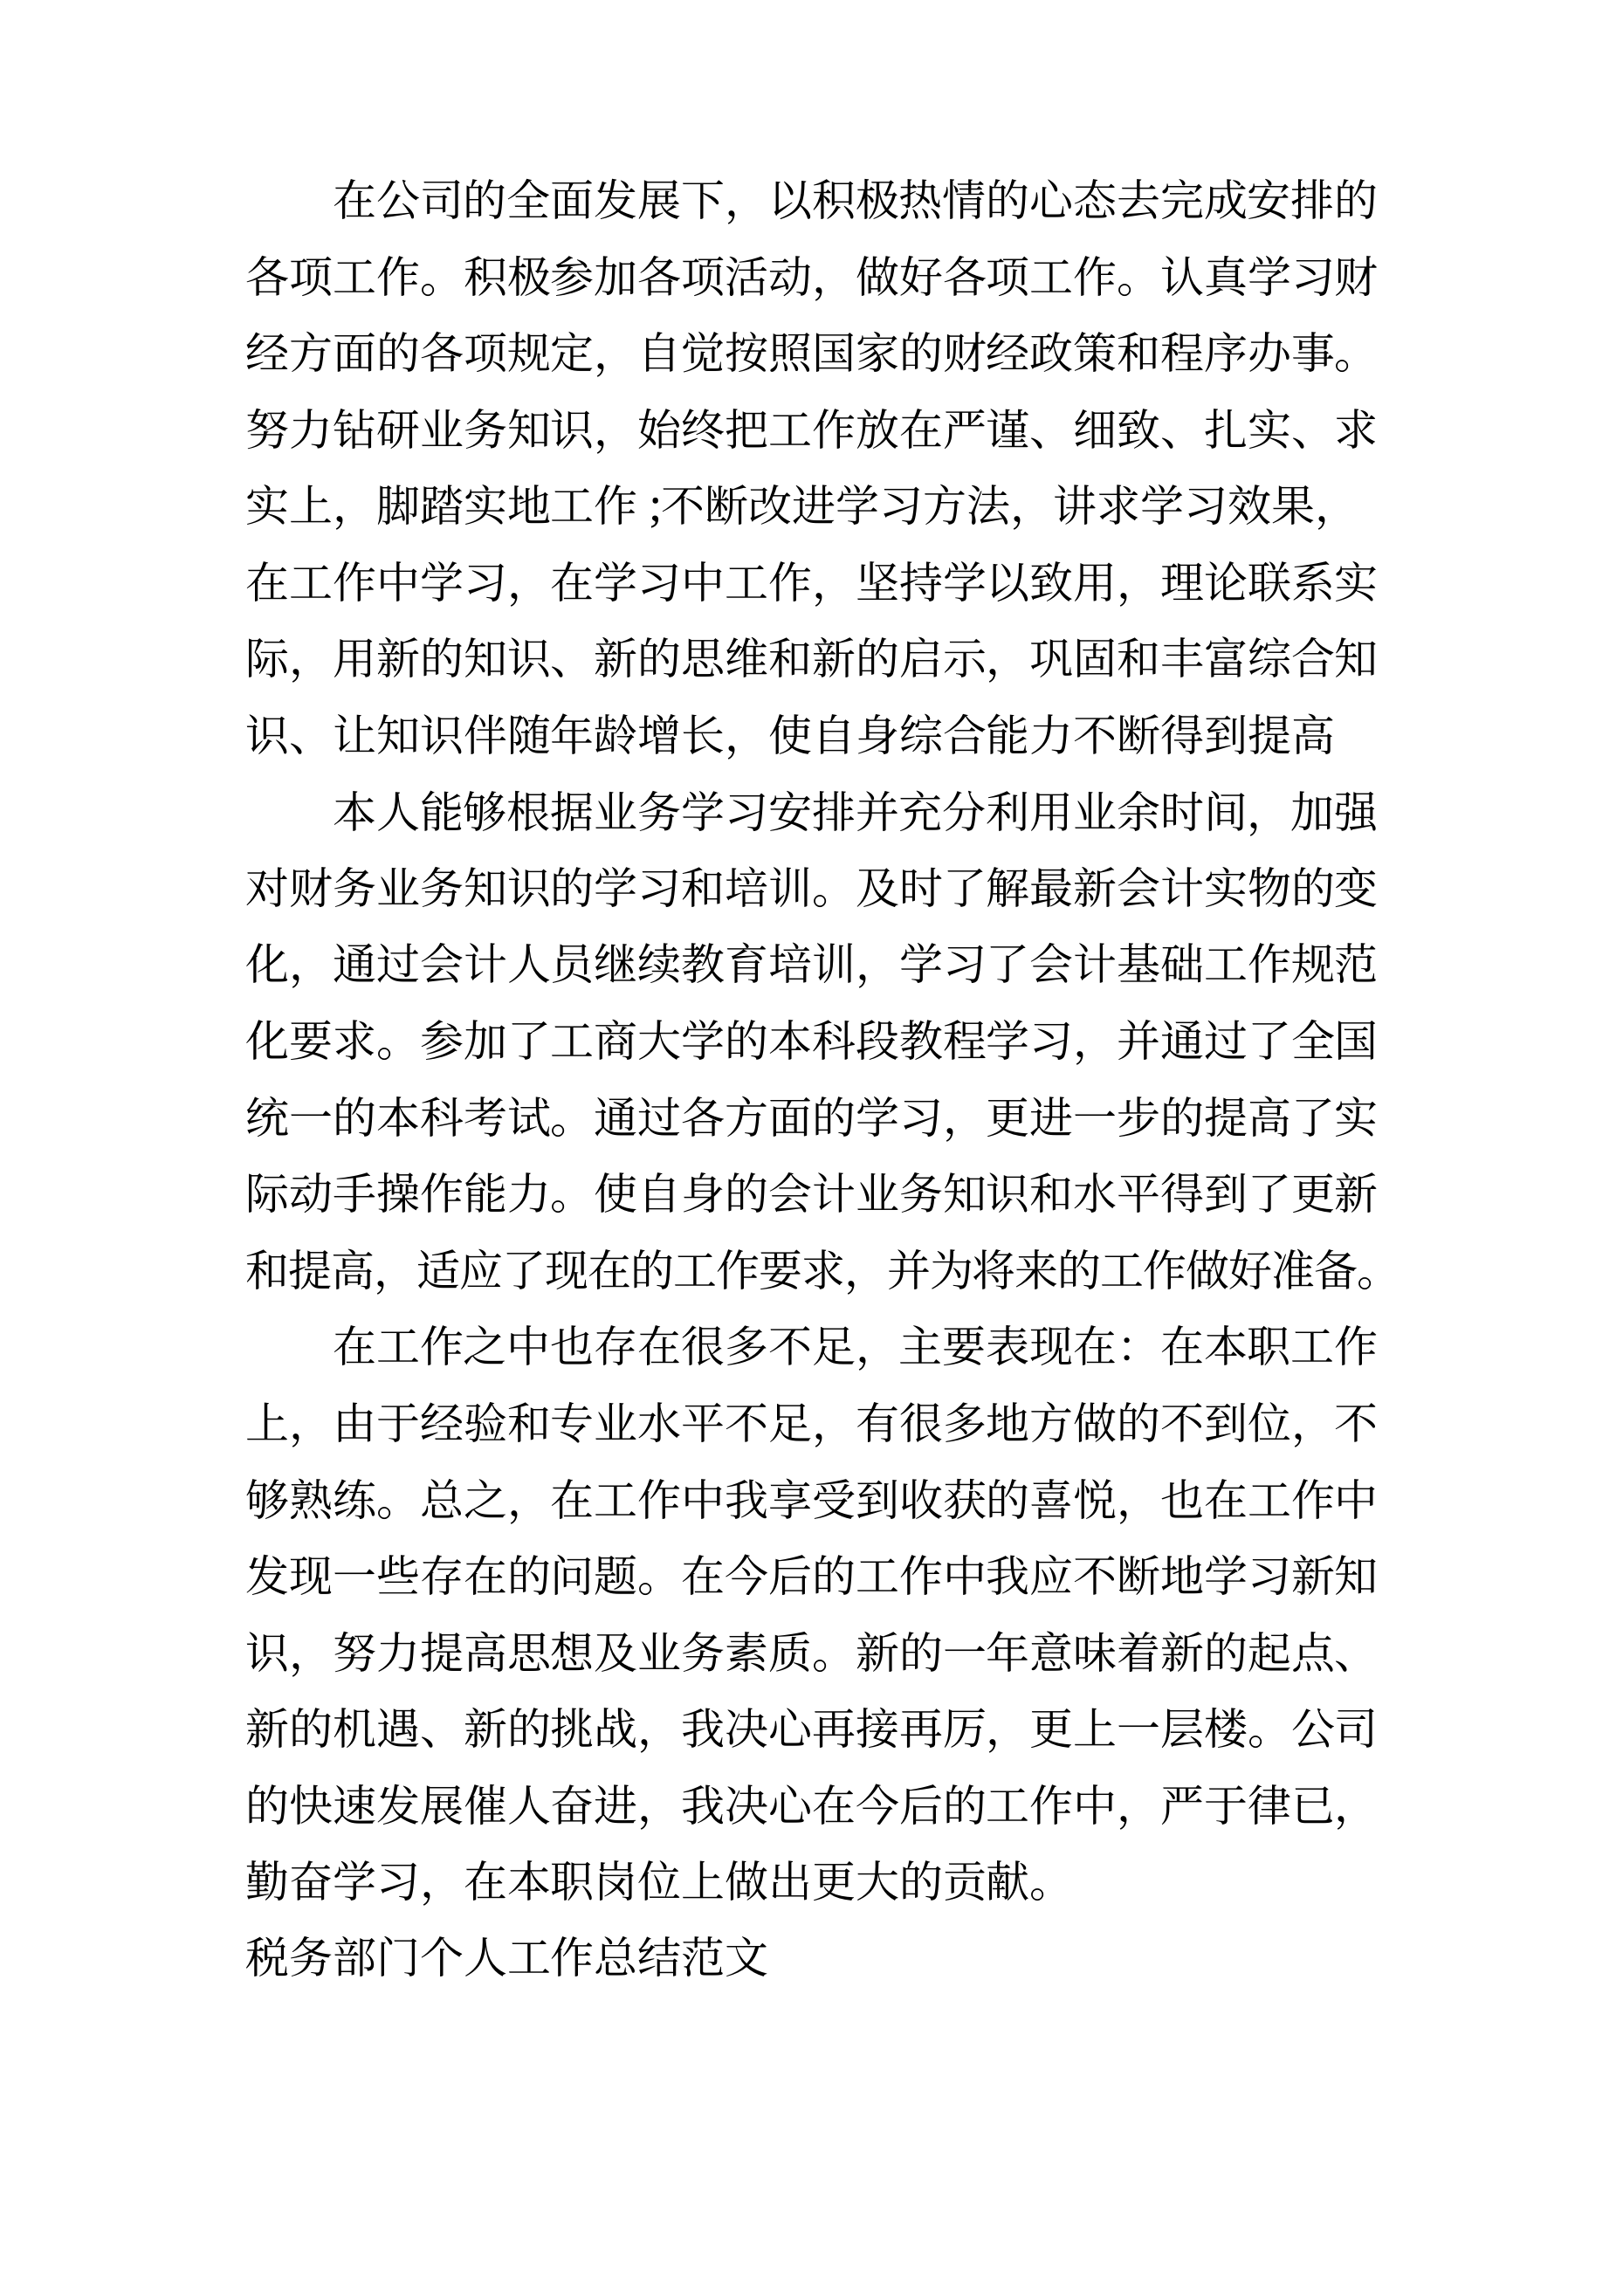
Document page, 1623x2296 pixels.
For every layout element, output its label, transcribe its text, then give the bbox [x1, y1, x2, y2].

text 的快速发展催人奋进，我决心在今后的工作中，严于律已， [245, 1786, 1598, 1830]
text 统一的本科考试。通过各方面的学习，更进一步的提高了实 [245, 1098, 1598, 1142]
text 努力钻研业务知识，始终把工作放在严谨、细致、扎实、求 [245, 410, 1598, 454]
text 上，由于经验和专业水平不足，有很多地方做的不到位，不 [245, 1404, 1598, 1447]
text 化，通过会计人员继续教育培训，学习了会计基础工作规范 [245, 945, 1598, 989]
text 税务部门个人工作总结范文 [245, 1939, 846, 1982]
text 化要求。参加了工商大学的本科段教程学习，并通过了全国 [245, 1022, 1598, 1066]
text 新的机遇、新的挑战，我决心再接再厉，更上一层楼。公司 [245, 1710, 1598, 1754]
text 际动手操作能力。使自身的会计业务知识和水平得到了更新 [245, 1175, 1598, 1219]
text 经方面的各项规定，自觉按照国家的财经政策和程序办事。 [245, 334, 1598, 378]
text 发现一些存在的问题。在今后的工作中我应不断地学习新知 [245, 1557, 1598, 1600]
text 际，用新的知识、新的思维和新的启示，巩固和丰富综合知 [245, 640, 1598, 684]
text 实上，脚踏实地工作 ;不断改进学习方法，讲求学习效果， [245, 487, 1598, 531]
text 各项工作。积极参加各项活动，做好各项工作。认真学习财 [245, 258, 1598, 301]
text 识，努力提高思想及业务素质。新的一年意味着新的起点、 [245, 1633, 1598, 1677]
text 在公司的全面发展下，以积极热情的心态去完成安排的 [333, 182, 1598, 225]
text 识、让知识伴随年龄增长，使自身综合能力不断得到提高 [245, 716, 1598, 760]
text 本人能够根据业务学习安排并充分利用业余时间，加强 [333, 793, 1598, 836]
text 对财务业务知识的学习和培训。及时了解最新会计实物的变 [245, 870, 1598, 913]
text 在工作中学习，在学习中工作，坚持学以致用，理论联系实 [245, 564, 1598, 607]
text 在工作之中也存在很多不足，主要表现在：在本职工作 [333, 1328, 1598, 1371]
text 够熟练。总之，在工作中我享受到收获的喜悦，也在工作中 [245, 1481, 1598, 1524]
text 和提高，适应了现在的工作要求，并为将来的工作做好准备。 [245, 1251, 1598, 1295]
text 勤奋学习，在本职岗位上做出更大的贡献。 [245, 1863, 1598, 1906]
